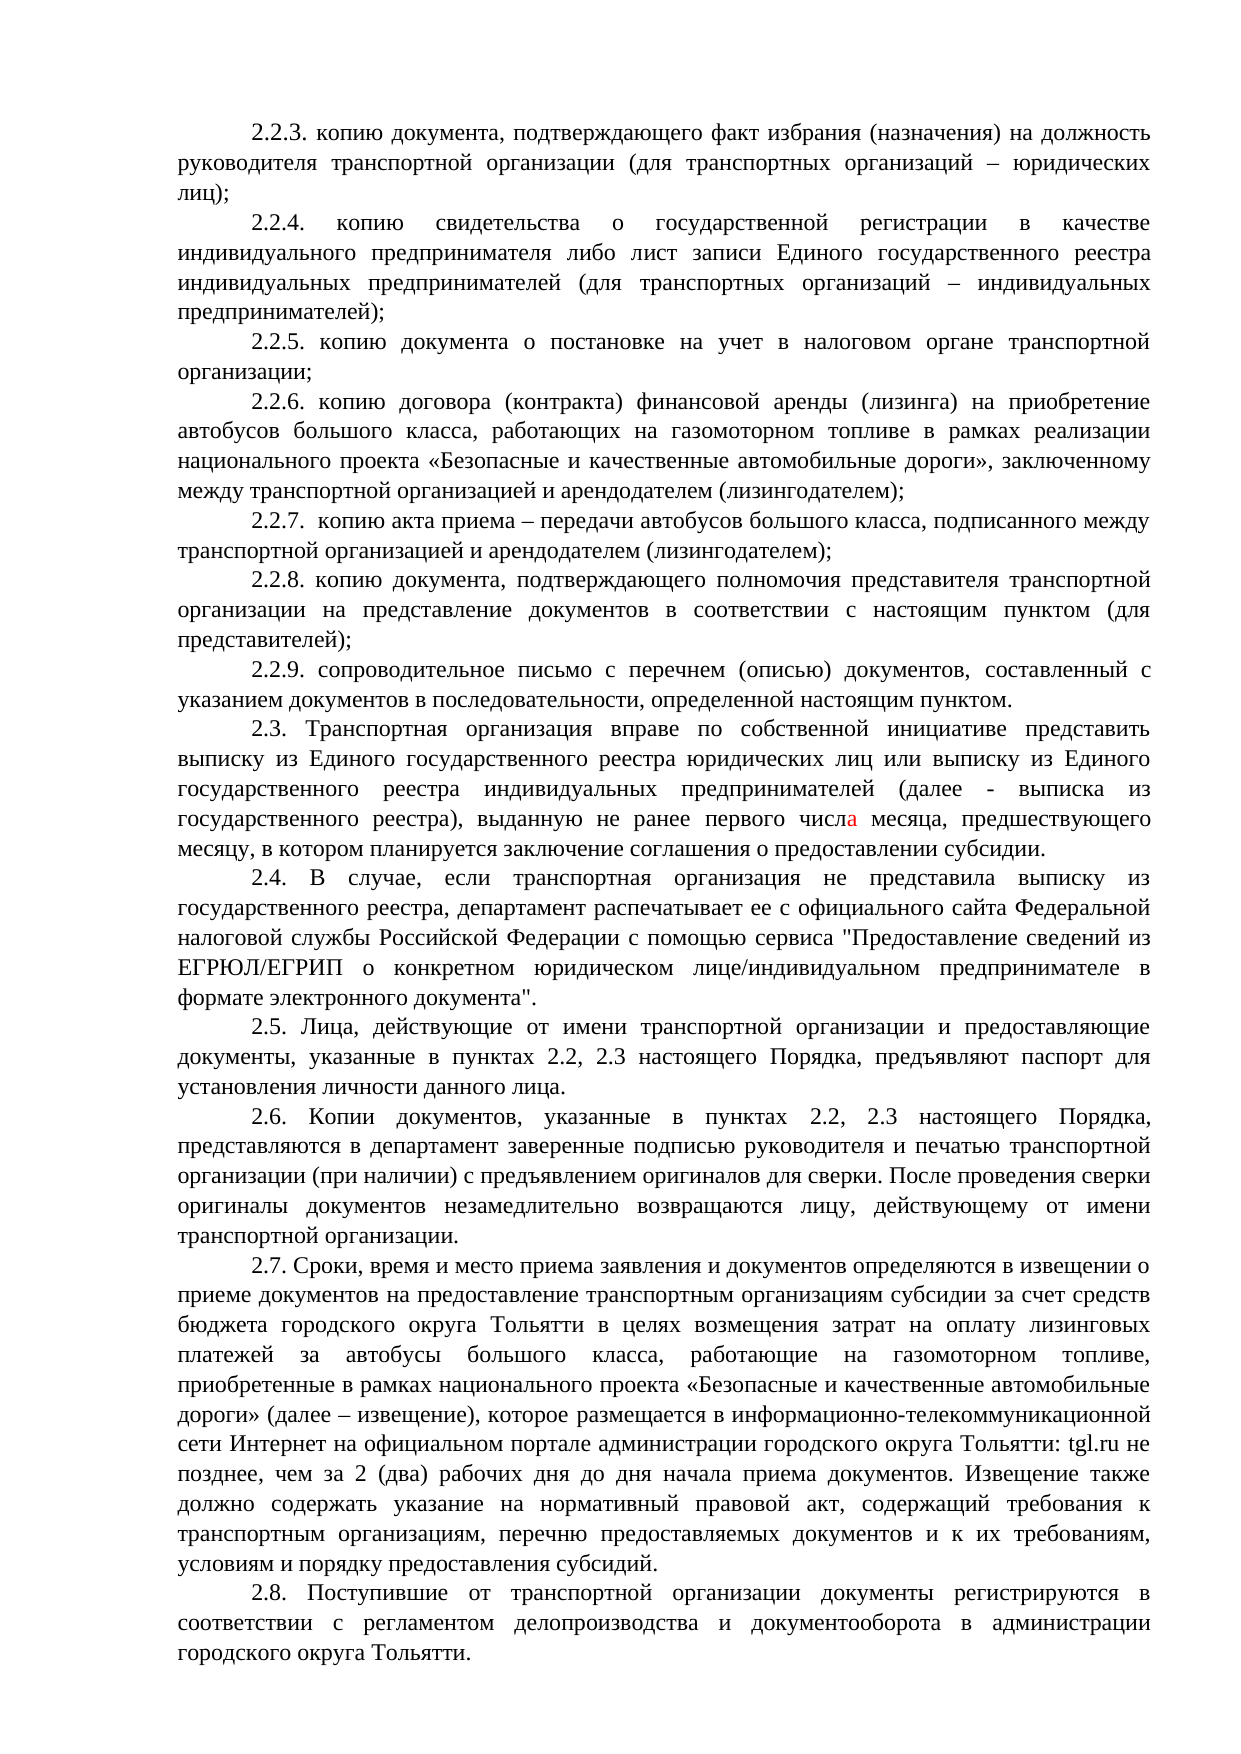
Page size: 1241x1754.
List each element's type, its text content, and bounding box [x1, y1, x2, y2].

text 2.8. Поступившие от транспортной организации документы регистрируются в соответствии с регламентом делопроизводства и документооборота в администрации городского округа Тольятти. [177, 1578, 1152, 1666]
text 2.2.9. сопроводительное письмо с перечнем (описью) документов, составленный с указанием документов в последовательности, определенной настоящим пунктом. [177, 655, 1152, 712]
text 2.7. Сроки, время и место приема заявления и документов определяются в извещении о приеме документов на предоставление транспортным организациям субсидии за счет средств бюджета городского округа Тольятти в целях возмещения затрат на оплату лизинговых платежей за автобусы большого класса, работающие на газомоторном топливе, приобретенные в рамках национального проекта «Безопасные и качественные автомобильные дороги» (далее – извещение), которое размещается в информационно-телекоммуникационной сети Интернет на официальном портале администрации городского округа Тольятти: tgl.ru не позднее, чем за 2 (два) рабочих дня до дня начала приема документов. Извещение также должно содержать указание на нормативный правовой акт, содержащий требования к транспортным организациям, перечню предоставляемых документов и к их требованиям, условиям и порядку предоставления субсидий. [177, 1251, 1152, 1576]
text 2.2.8. копию документа, подтверждающего полномочия представителя транспортной организации на представление документов в соответствии с настоящим пунктом (для представителей); [177, 565, 1152, 653]
text 2.6. Копии документов, указанные в пунктах 2.2, 2.3 настоящего Порядка, представляются в департамент заверенные подписью руководителя и печатью транспортной организации (при наличии) с предъявлением оригиналов для сверки. После проведения сверки оригиналы документов незамедлительно возвращаются лицу, действующему от имени транспортной организации. [177, 1102, 1152, 1248]
text 2.4. В случае, если транспортная организация не представила выписку из государственного реестра, департамент распечатывает ее с официального сайта Федеральной налоговой службы Российской Федерации с помощью сервиса "Предоставление сведений из ЕГРЮЛ/ЕГРИП о конкретном юридическом лице/индивидуальном предпринимателе в формате электронного документа". [177, 863, 1152, 1010]
text 2.2.5. копию документа о постановке на учет в налоговом органе транспортной организации; [177, 327, 1152, 384]
text 2.2.4. копию свидетельства о государственной регистрации в качестве индивидуального предпринимателя либо лист записи Единого государственного реестра индивидуальных предпринимателей (для транспортных организаций – индивидуальных предпринимателей); [177, 208, 1152, 325]
text 2.2.7. копию акта приема – передачи автобусов большого класса, подписанного между транспортной организацией и арендодателем (лизингодателем); [177, 506, 1152, 563]
text 2.2.6. копию договора (контракта) финансовой аренды (лизинга) на приобретение автобусов большого класса, работающих на газомоторном топливе в рамках реализации национального проекта «Безопасные и качественные автомобильные дороги», заключенному между транспортной организацией и арендодателем (лизингодателем); [177, 387, 1152, 504]
text 2.3. Транспортная организация вправе по собственной инициативе представить выписку из Единого государственного реестра юридических лиц или выписку из Единого государственного реестра индивидуальных предпринимателей (далее - выписка из государственного реестра), выданную не ранее первого числа месяца, предшествующего месяцу, в котором планируется заключение соглашения о предоставлении субсидии. [177, 714, 1152, 861]
text 2.5. Лица, действующие от имени транспортной организации и предоставляющие документы, указанные в пунктах 2.2, 2.3 настоящего Порядка, предъявляют паспорт для установления личности данного лица. [177, 1012, 1152, 1099]
text 2.2.3. копию документа, подтверждающего факт избрания (назначения) на должность руководителя транспортной организации (для транспортных организаций – юридических лиц); [177, 117, 1152, 206]
